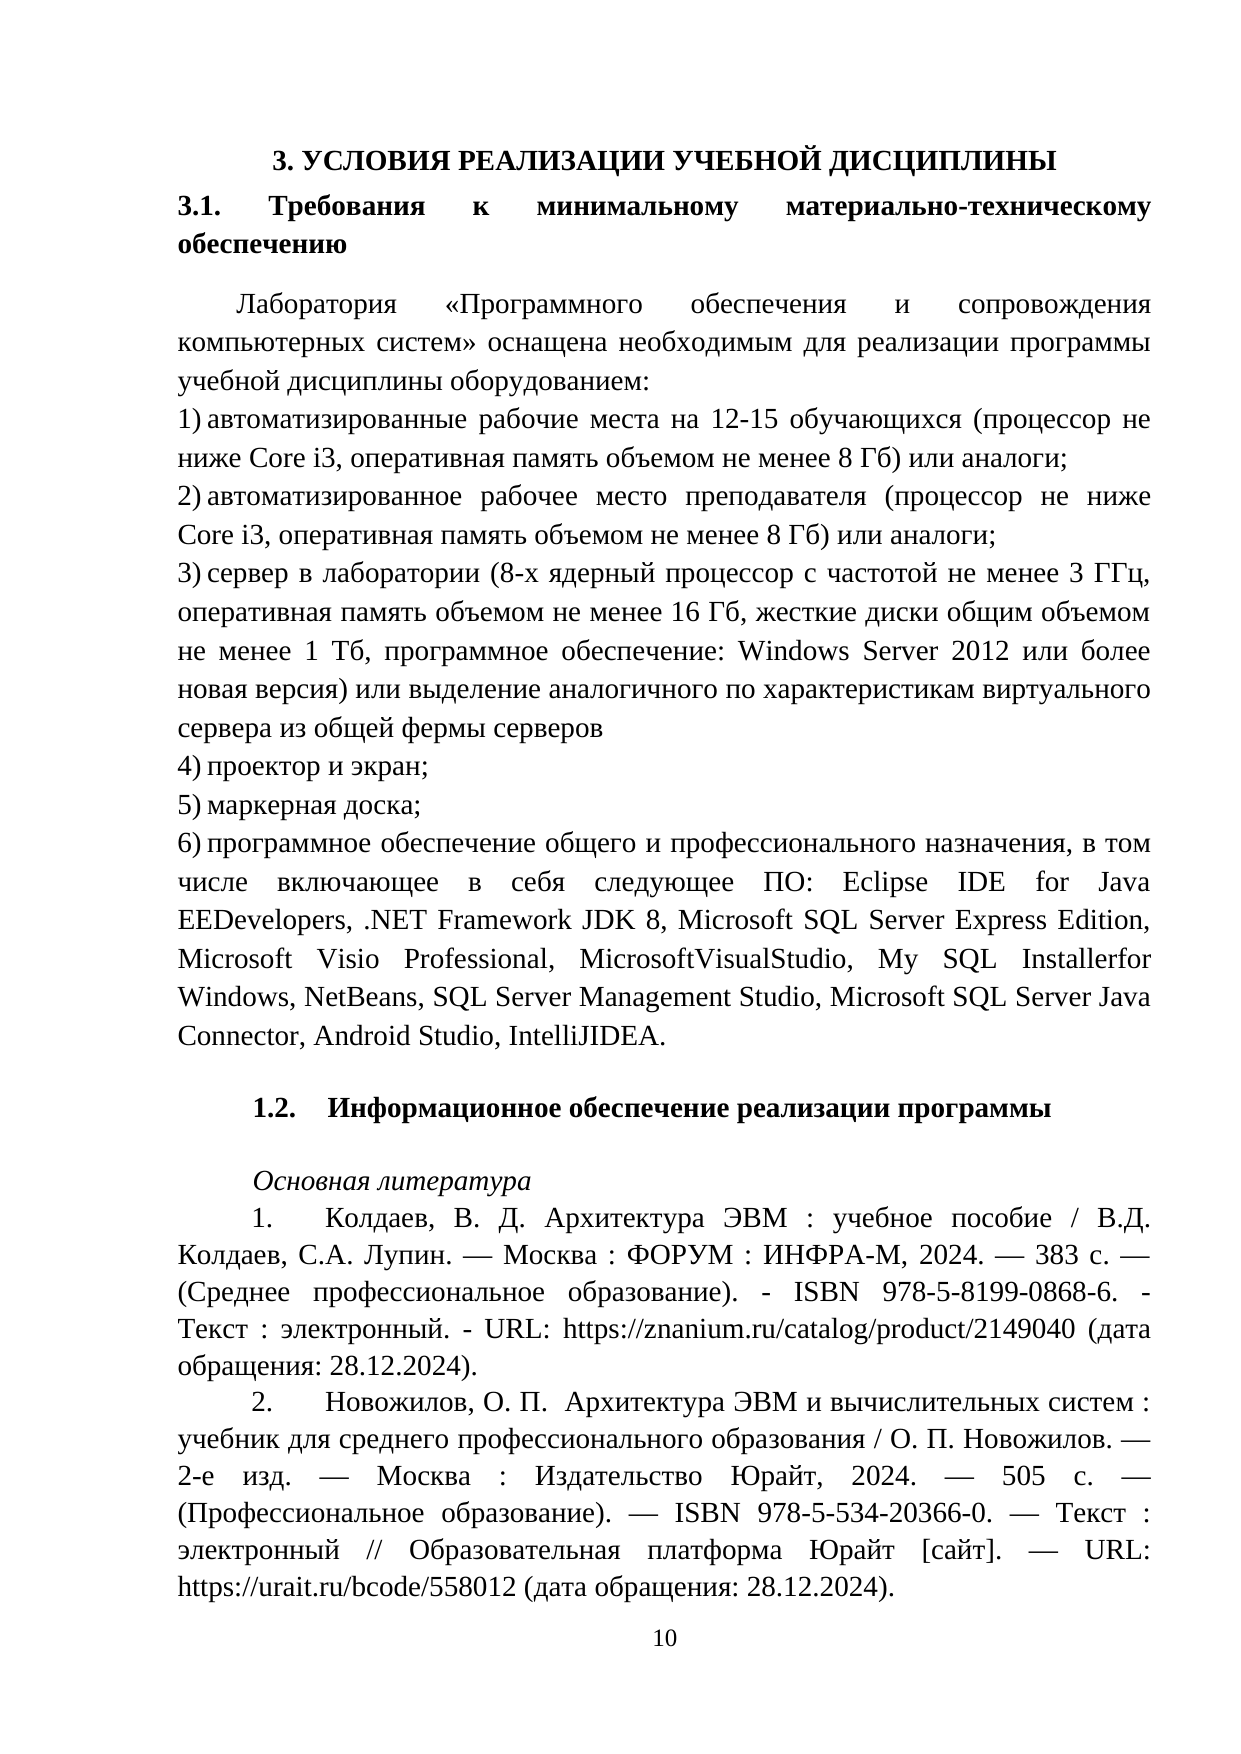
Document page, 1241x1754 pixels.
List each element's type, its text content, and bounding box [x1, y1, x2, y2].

text 1. Колдаев, В. Д. Архитектура ЭВМ : учебное пособие / В.Д. Колдаев, С.А. Лупин. — Москва : ФОРУМ : ИНФРА-М, 2024. — 383 с. — (Среднее профессиональное образование). - ISBN 978-5-8199-0868-6. - Текст : электронный. - URL: https://znanium.ru/catalog/product/2149040 (дата обращения: 28.12.2024). [177, 1200, 1152, 1381]
subtitle 3. условия реализации УЧЕБНОЙ дисциплины [177, 143, 1152, 177]
text 3.1. Требования к минимальному материально-техническому обеспечению [177, 188, 1152, 260]
text 1) автоматизированные рабочие места на 12-15 обучающихся (процессор не ниже Core i3, оперативная память объемом не менее 8 Гб) или аналоги; [177, 401, 1152, 473]
text 6) программное обеспечение общего и профессионального назначения, в том числе включающее в себя следующее ПО: Eclipse IDE for Java EEDevelopers, .NET Framework JDK 8, Microsoft SQL Server Express Edition, Microsoft Visio Professional, MicrosoftVisualStudio, My SQL Installerfor Windows, NetBeans, SQL Server Management Studio, Microsoft SQL Server Java Connector, Android Studio, IntelliJIDEA. [177, 825, 1152, 1052]
text 4) проектор и экран; [177, 748, 1152, 782]
list Основная литература [252, 1163, 1152, 1197]
text 3) сервер в лаборатории (8-х ядерный процессор с частотой не менее 3 ГГц, оперативная память объемом не менее 16 Гб, жесткие диски общим объемом не менее 1 Тб, программное обеспечение: Windows Server 2012 или более новая версия) или выделение аналогичного по характеристикам виртуального сервера из общей фермы серверов [177, 556, 1152, 743]
text 2) автоматизированное рабочее место преподавателя (процессор не ниже Core i3, оперативная память объемом не менее 8 Гб) или аналоги; [177, 478, 1152, 551]
text Лаборатория «Программного обеспечения и сопровождения компьютерных систем» оснащена необходимым для реализации программы учебной дисциплины оборудованием: [177, 286, 1152, 396]
list Информационное обеспечение реализации программы [252, 1090, 1152, 1124]
text 2. Новожилов, О. П. Архитектура ЭВМ и вычислительных систем : учебник для среднего профессионального образования / О. П. Новожилов. — 2-е изд. — Москва : Издательство Юрайт, 2024. — 505 с. — (Профессиональное образование). — ISBN 978-5-534-20366-0. — Текст : электронный // Образовательная платформа Юрайт [сайт]. — URL: https://urait.ru/bcode/558012 (дата обращения: 28.12.2024). [177, 1384, 1152, 1602]
text 5) маркерная доска; [177, 787, 1152, 820]
